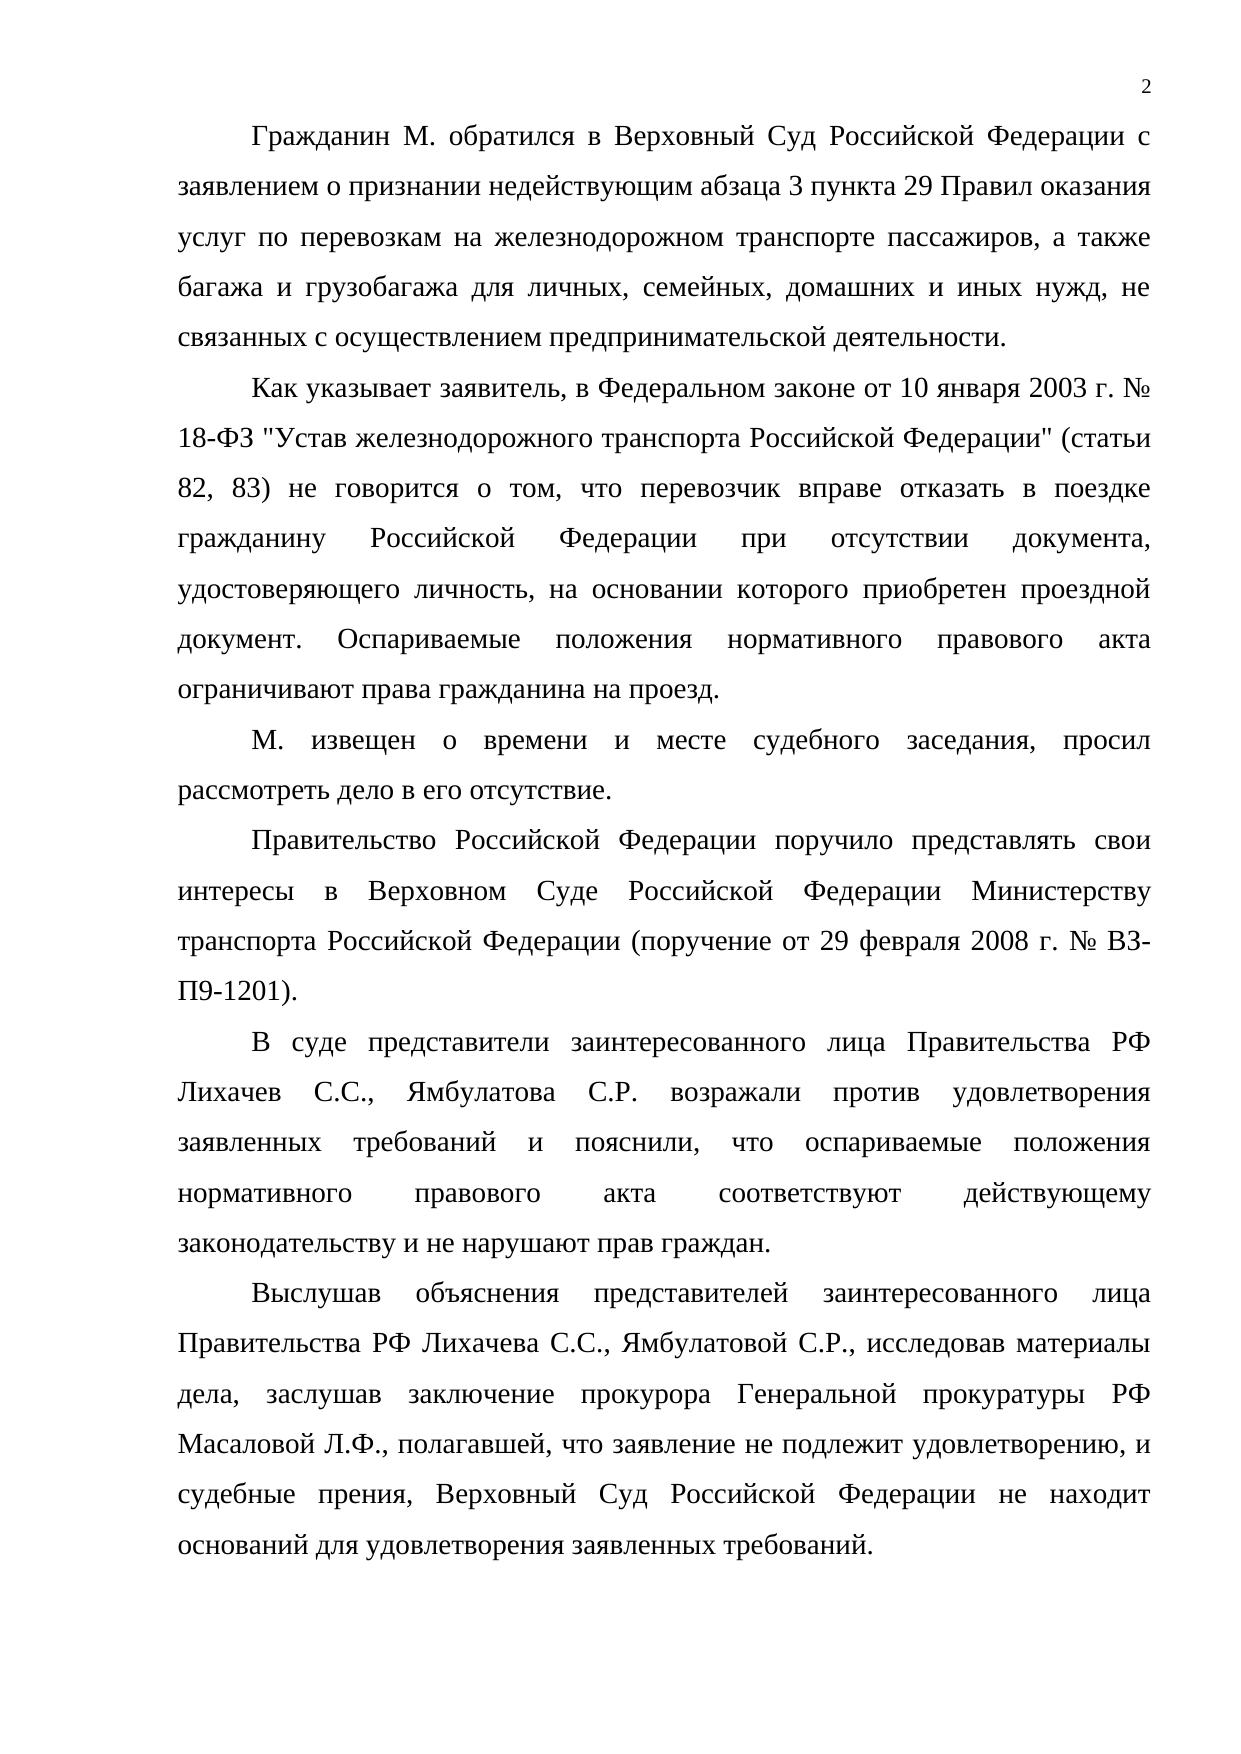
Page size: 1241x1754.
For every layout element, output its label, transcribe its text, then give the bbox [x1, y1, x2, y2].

text М. извещен о времени и месте судебного заседания, просил рассмотреть дело в его отсутствие. [177, 722, 1152, 806]
text Как указывает заявитель, в Федеральном законе от 10 января 2003 г. № 18-ФЗ "Устав железнодорожного транспорта Российской Федерации" (статьи 82, 83) не говорится о том, что перевозчик вправе отказать в поездке гражданину Российской Федерации при отсутствии документа, удостоверяющего личность, на основании которого приобретен проездной документ. Оспариваемые положения нормативного правового акта ограничивают права гражданина на проезд. [177, 370, 1152, 705]
text Выслушав объяснения представителей заинтересованного лица Правительства РФ Лихачева С.С., Ямбулатовой С.Р., исследовав материалы дела, заслушав заключение прокурора Генеральной прокуратуры РФ Масаловой Л.Ф., полагавшей, что заявление не подлежит удовлетворению, и судебные прения, Верховный Суд Российской Федерации не находит оснований для удовлетворения заявленных требований. [177, 1275, 1152, 1560]
text Правительство Российской Федерации поручило представлять свои интересы в Верховном Суде Российской Федерации Министерству транспорта Российской Федерации (поручение от 29 февраля 2008 г. № ВЗ-П9-1201). [177, 822, 1152, 1007]
text Гражданин М. обратился в Верховный Суд Российской Федерации с заявлением о признании недействующим абзаца 3 пункта 29 Правил оказания услуг по перевозкам на железнодорожном транспорте пассажиров, а также багажа и грузобагажа для личных, семейных, домашних и иных нужд, не связанных с осуществлением предпринимательской деятельности. [177, 118, 1152, 353]
text В суде представители заинтересованного лица Правительства РФ Лихачев С.С., Ямбулатова С.Р. возражали против удовлетворения заявленных требований и пояснили, что оспариваемые положения нормативного правового акта соответствуют действующему законодательству и не нарушают прав граждан. [177, 1024, 1152, 1258]
